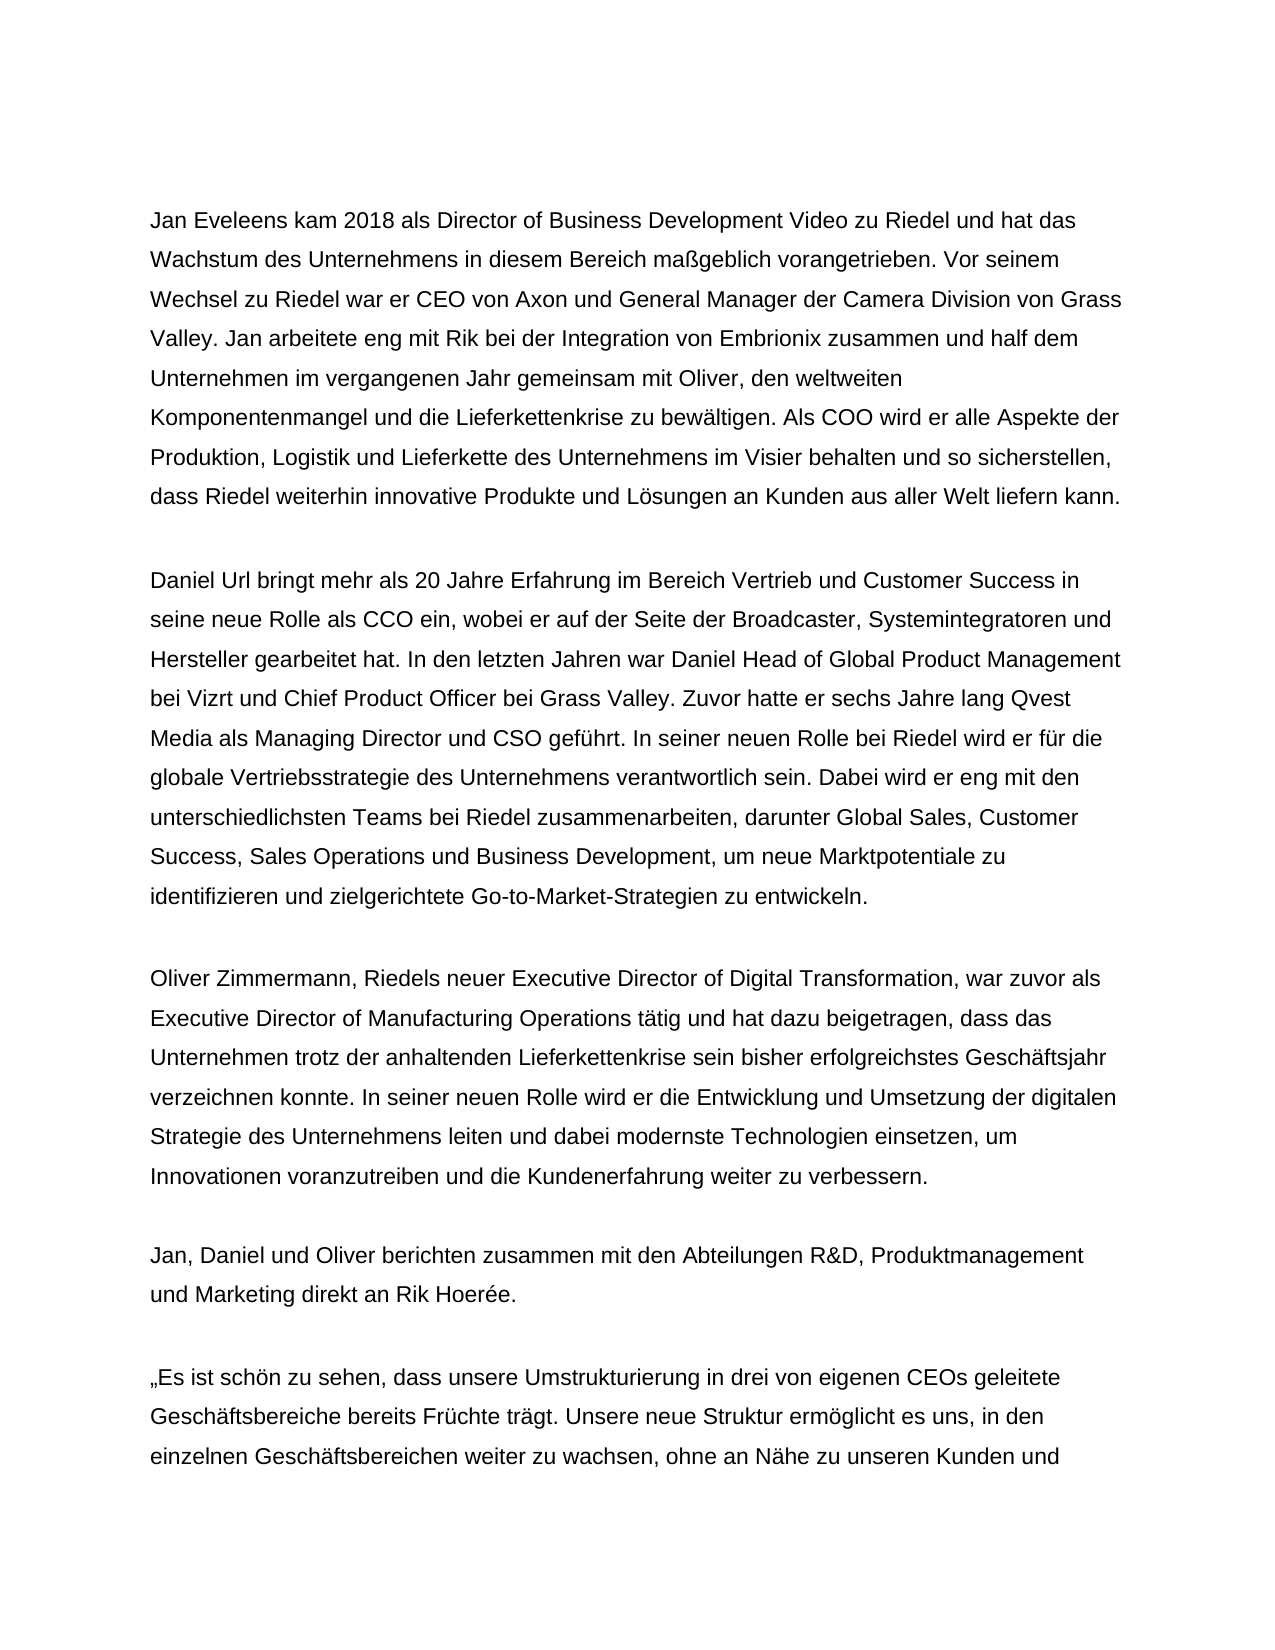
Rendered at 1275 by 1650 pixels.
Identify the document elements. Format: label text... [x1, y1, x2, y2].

text Daniel Url bringt mehr als 20 Jahre Erfahrung im Bereich Vertrieb und Customer Success in seine neue Rolle als CCO ein, wobei er auf der Seite der Broadcaster, Systemintegratoren und Hersteller gearbeitet hat. In den letzten Jahren war Daniel Head of Global Product Management bei Vizrt und Chief Product Officer bei Grass Valley. Zuvor hatte er sechs Jahre lang Qvest Media als Managing Director und CSO geführt. In seiner neuen Rolle bei Riedel wird er für die globale Vertriebsstrategie des Unternehmens verantwortlich sein. Dabei wird er eng mit den unterschiedlichsten Teams bei Riedel zusammenarbeiten, darunter Global Sales, Customer Success, Sales Operations und Business Development, um neue Marktpotentiale zu identifizieren und zielgerichtete Go-to-Market-Strategien zu entwickeln. Oliver Zimmermann, Riedels neuer Executive Director of Digital Transformation, war zuvor als Executive Director of Manufacturing Operations tätig und hat dazu beigetragen, dass das Unternehmen trotz der anhaltenden Lieferkettenkrise sein bisher erfolgreichstes Geschäftsjahr verzeichnen konnte. In seiner neuen Rolle wird er die Entwicklung und Umsetzung der digitalen Strategie des Unternehmens leiten und dabei modernste Technologien einsetzen, um Innovationen voranzutreiben und die Kundenerfahrung weiter zu verbessern. [150, 567, 1125, 1189]
text Jan Eveleens kam 2018 als Director of Business Development Video zu Riedel und hat das Wachstum des Unternehmens in diesem Bereich maßgeblich vorangetrieben. Vor seinem Wechsel zu Riedel war er CEO von Axon und General Manager der Camera Division von Grass Valley. Jan arbeitete eng mit Rik bei der Integration von Embrionix zusammen und half dem Unternehmen im vergangenen Jahr gemeinsam mit Oliver, den weltweiten Komponentenmangel und die Lieferkettenkrise zu bewältigen. Als COO wird er alle Aspekte der Produktion, Logistik und Lieferkette des Unternehmens im Visier behalten und so sicherstellen, dass Riedel weiterhin innovative Produkte und Lösungen an Kunden aus aller Welt liefern kann. [150, 207, 1125, 553]
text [150, 1242, 1125, 1469]
